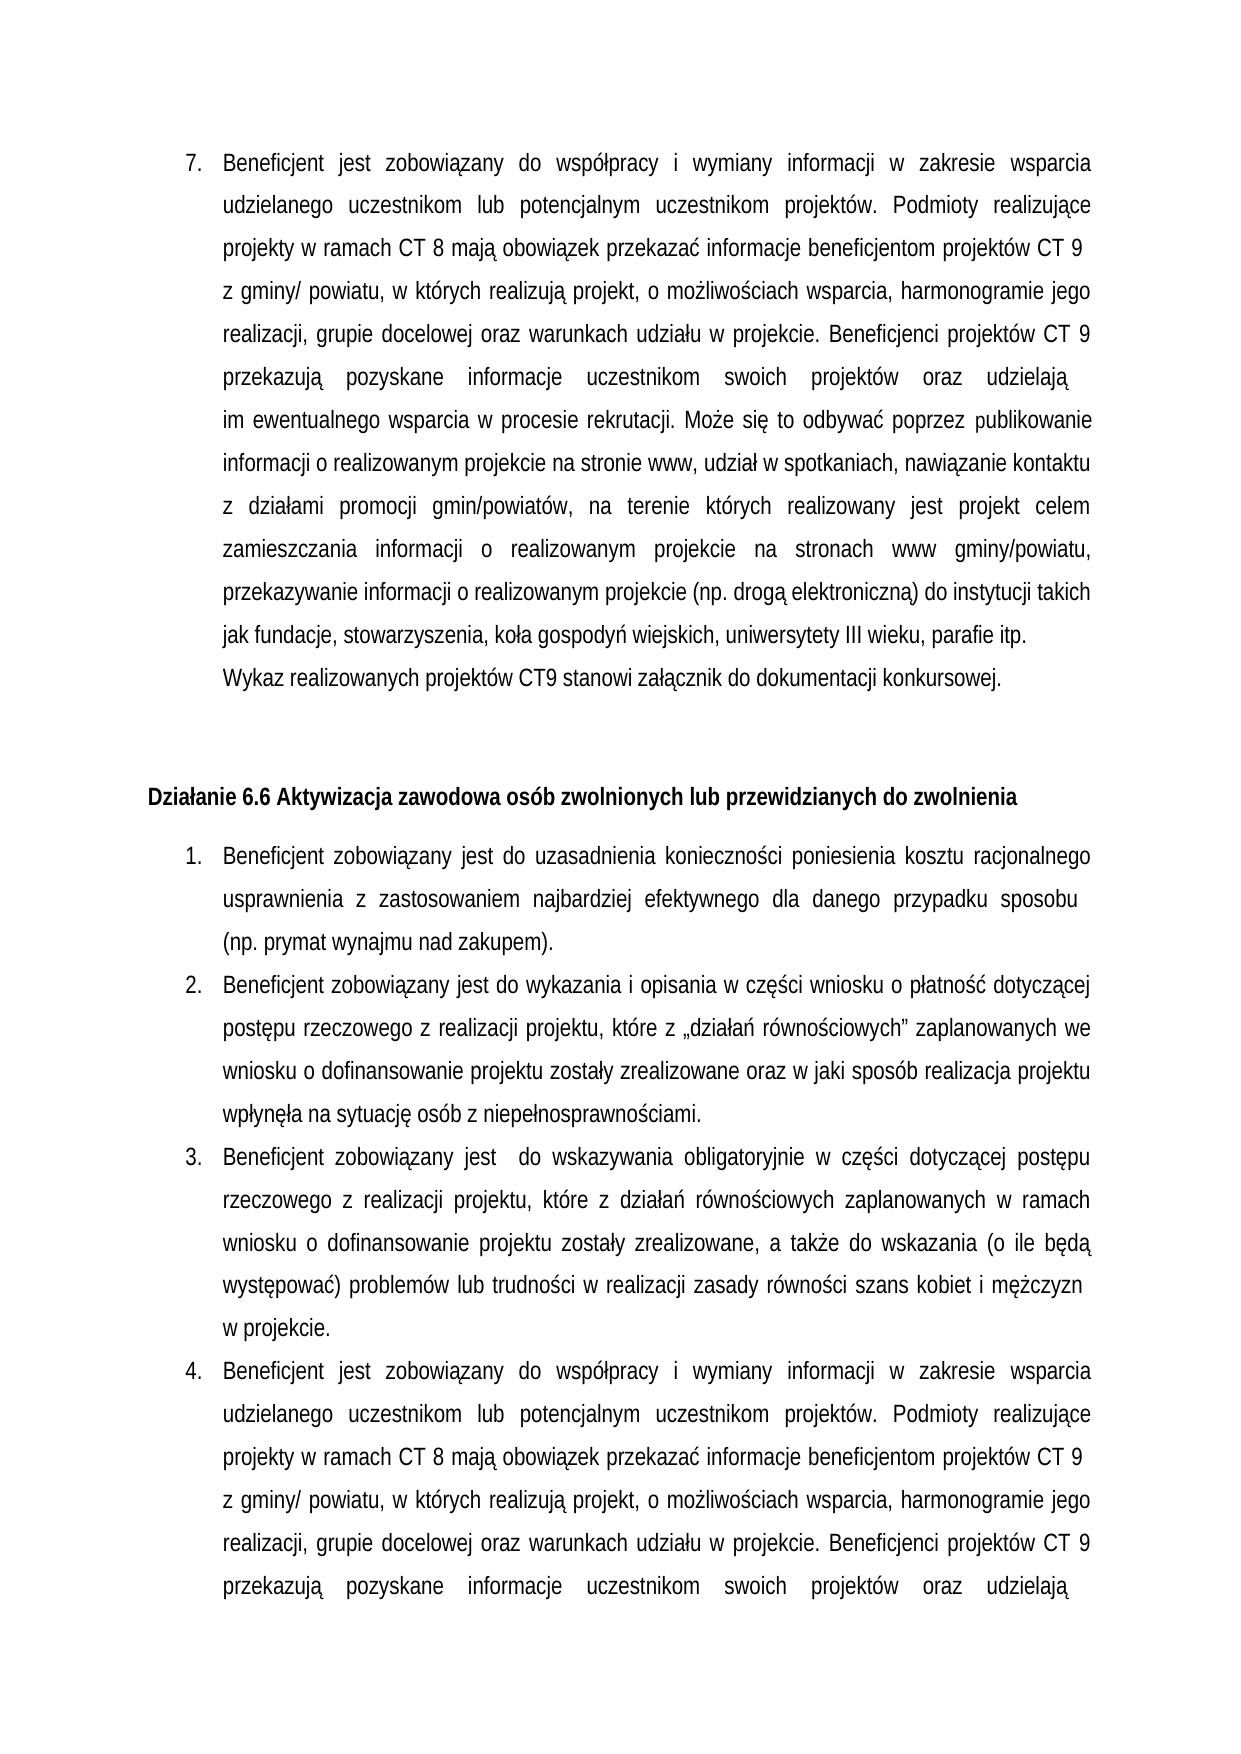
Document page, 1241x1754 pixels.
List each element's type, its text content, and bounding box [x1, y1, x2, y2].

list Beneficjent zobowiązany jest do uzasadnienia konieczności poniesienia kosztu racjonalnego usprawnienia z zastosowaniem najbardziej efektywnego dla danego przypadku sposobu (np. prymat wynajmu nad zakupem). [185, 841, 1093, 956]
list Wykaz realizowanych projektów CT9 stanowi załącznik do dokumentacji konkursowej. [223, 663, 1093, 691]
text Działanie 6.6 Aktywizacja zawodowa osób zwolnionych lub przewidzianych do zwolnienia [148, 782, 1093, 810]
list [185, 1356, 1093, 1599]
list Beneficjent zobowiązany jest do wskazywania obligatoryjnie w części dotyczącej postępu rzeczowego z realizacji projektu, które z działań równościowych zaplanowanych w ramach wniosku o dofinansowanie projektu zostały zrealizowane, a także do wskazania (o ile będą występować) problemów lub trudności w realizacji zasady równości szans kobiet i mężczyzn w projekcie. [185, 1142, 1093, 1342]
list Beneficjent zobowiązany jest do wykazania i opisania w części wniosku o płatność dotyczącej postępu rzeczowego z realizacji projektu, które z „działań równościowych” zaplanowanych we wniosku o dofinansowanie projektu zostały zrealizowane oraz w jaki sposób realizacja projektu wpłynęła na sytuację osób z niepełnosprawnościami. [185, 970, 1093, 1127]
